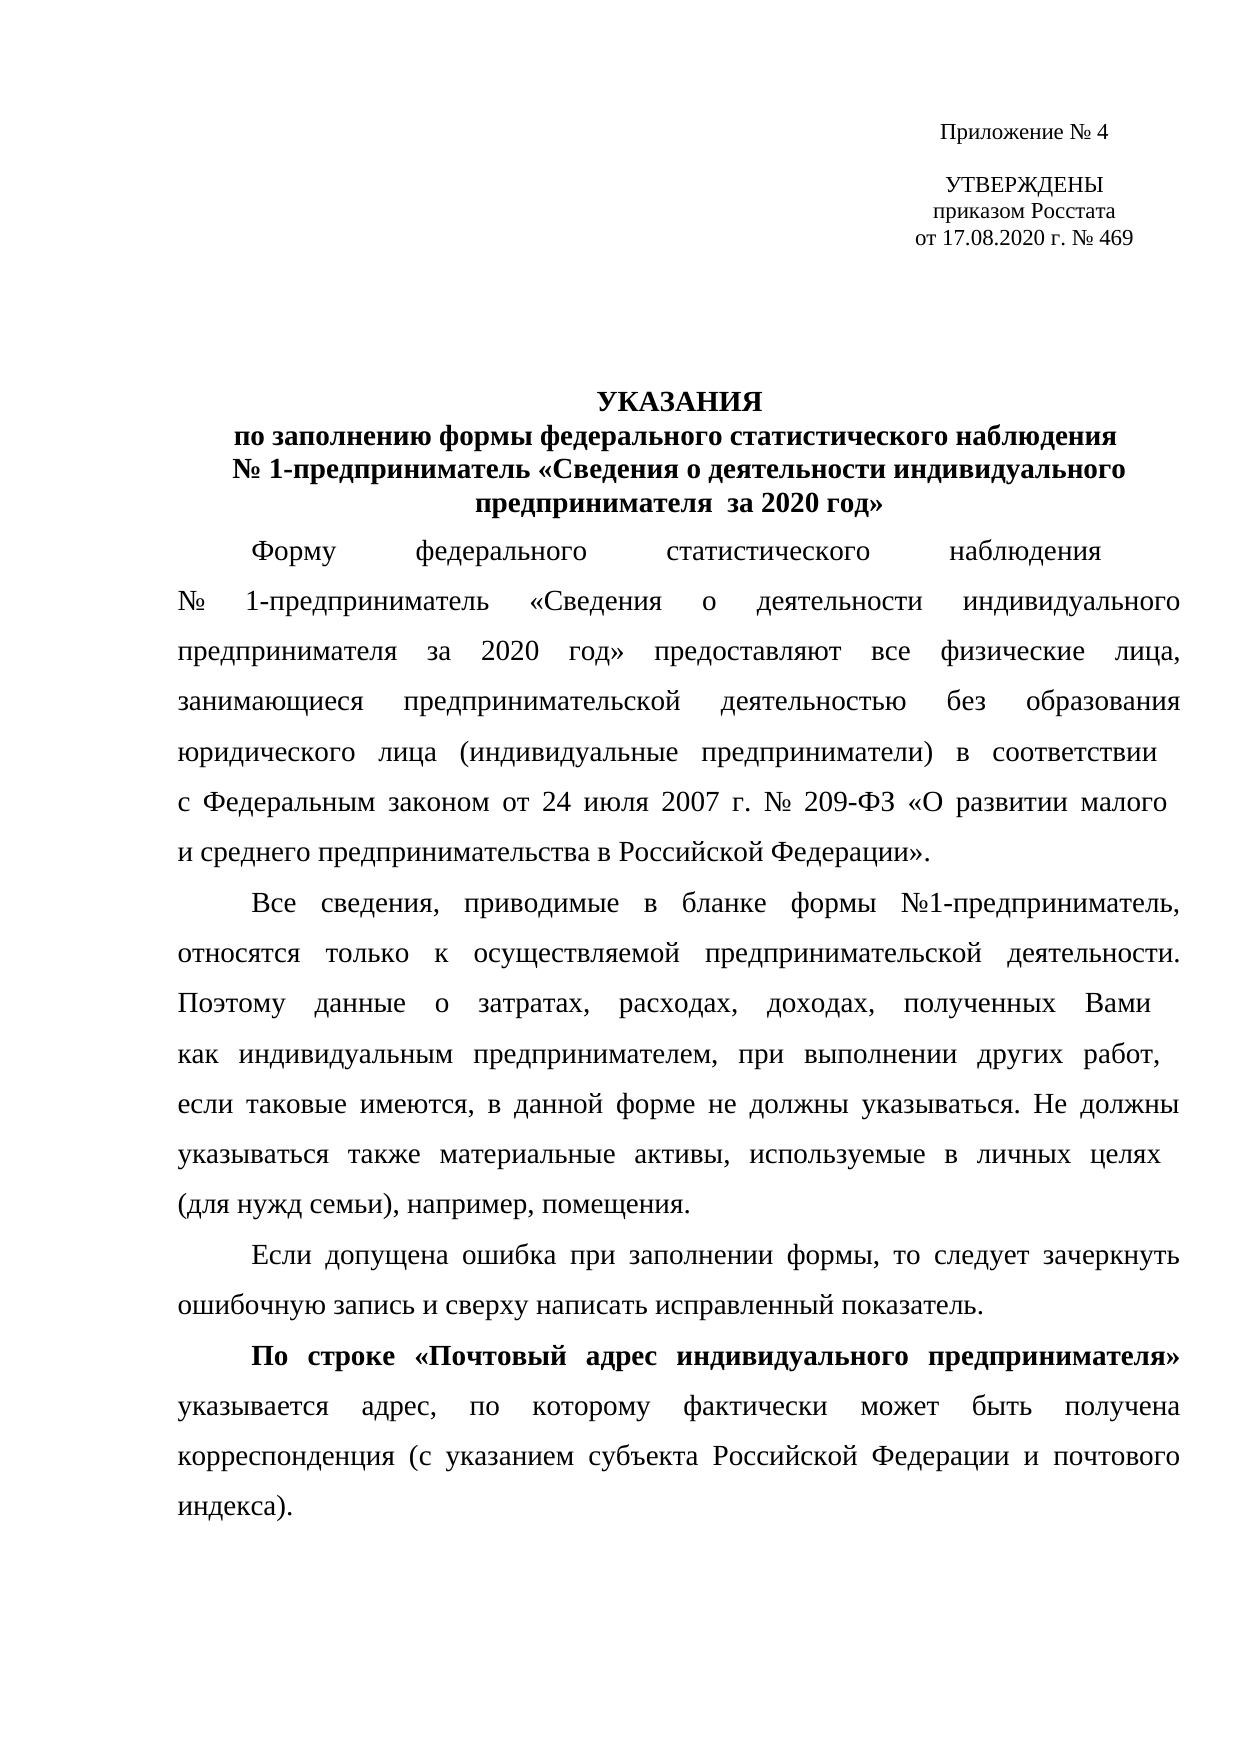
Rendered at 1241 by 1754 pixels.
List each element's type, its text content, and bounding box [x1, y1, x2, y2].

text Форму федерального статистического наблюдения № 1-предприниматель «Сведения о деятельности индивидуального предпринимателя за 2020 год» предоставляют все физические лица, занимающиеся предпринимательской деятельностью без образования юридического лица (индивидуальные предприниматели) в соответствии с Федеральным законом от 24 июля 2007 г. № 209-ФЗ «О развитии малого и среднего предпринимательства в Российской Федерации». [177, 533, 1181, 868]
text Все сведения, приводимые в бланке формы №1-предприниматель, относятся только к осуществляемой предпринимательской деятельности. Поэтому данные о затратах, расходах, доходах, полученных Вами как индивидуальным предпринимателем, при выполнении других работ, если таковые имеются, в данной форме не должны указываться. Не должны указываться также материальные активы, используемые в личных целях (для нужд семьи), например, помещения. [177, 885, 1181, 1220]
text Если допущена ошибка при заполнении формы, то следует зачеркнуть ошибочную запись и сверху написать исправленный показатель. [177, 1237, 1181, 1321]
text по заполнению формы федерального статистического наблюдения № 1-предприниматель «Сведения о деятельности индивидуального предпринимателя за 2020 год» [177, 418, 1181, 518]
text По строке «Почтовый адрес индивидуального предпринимателя» указывается адрес, по которому фактически может быть получена корреспонденция (с указанием субъекта Российской Федерации и почтового индекса). [177, 1338, 1181, 1522]
table_header Приложение № 4 УТВЕРЖДЕНЫ приказом Росстата от 17.08.2020 г. № 469 [864, 118, 1181, 384]
text УКАЗАНИЯ [177, 384, 1181, 418]
